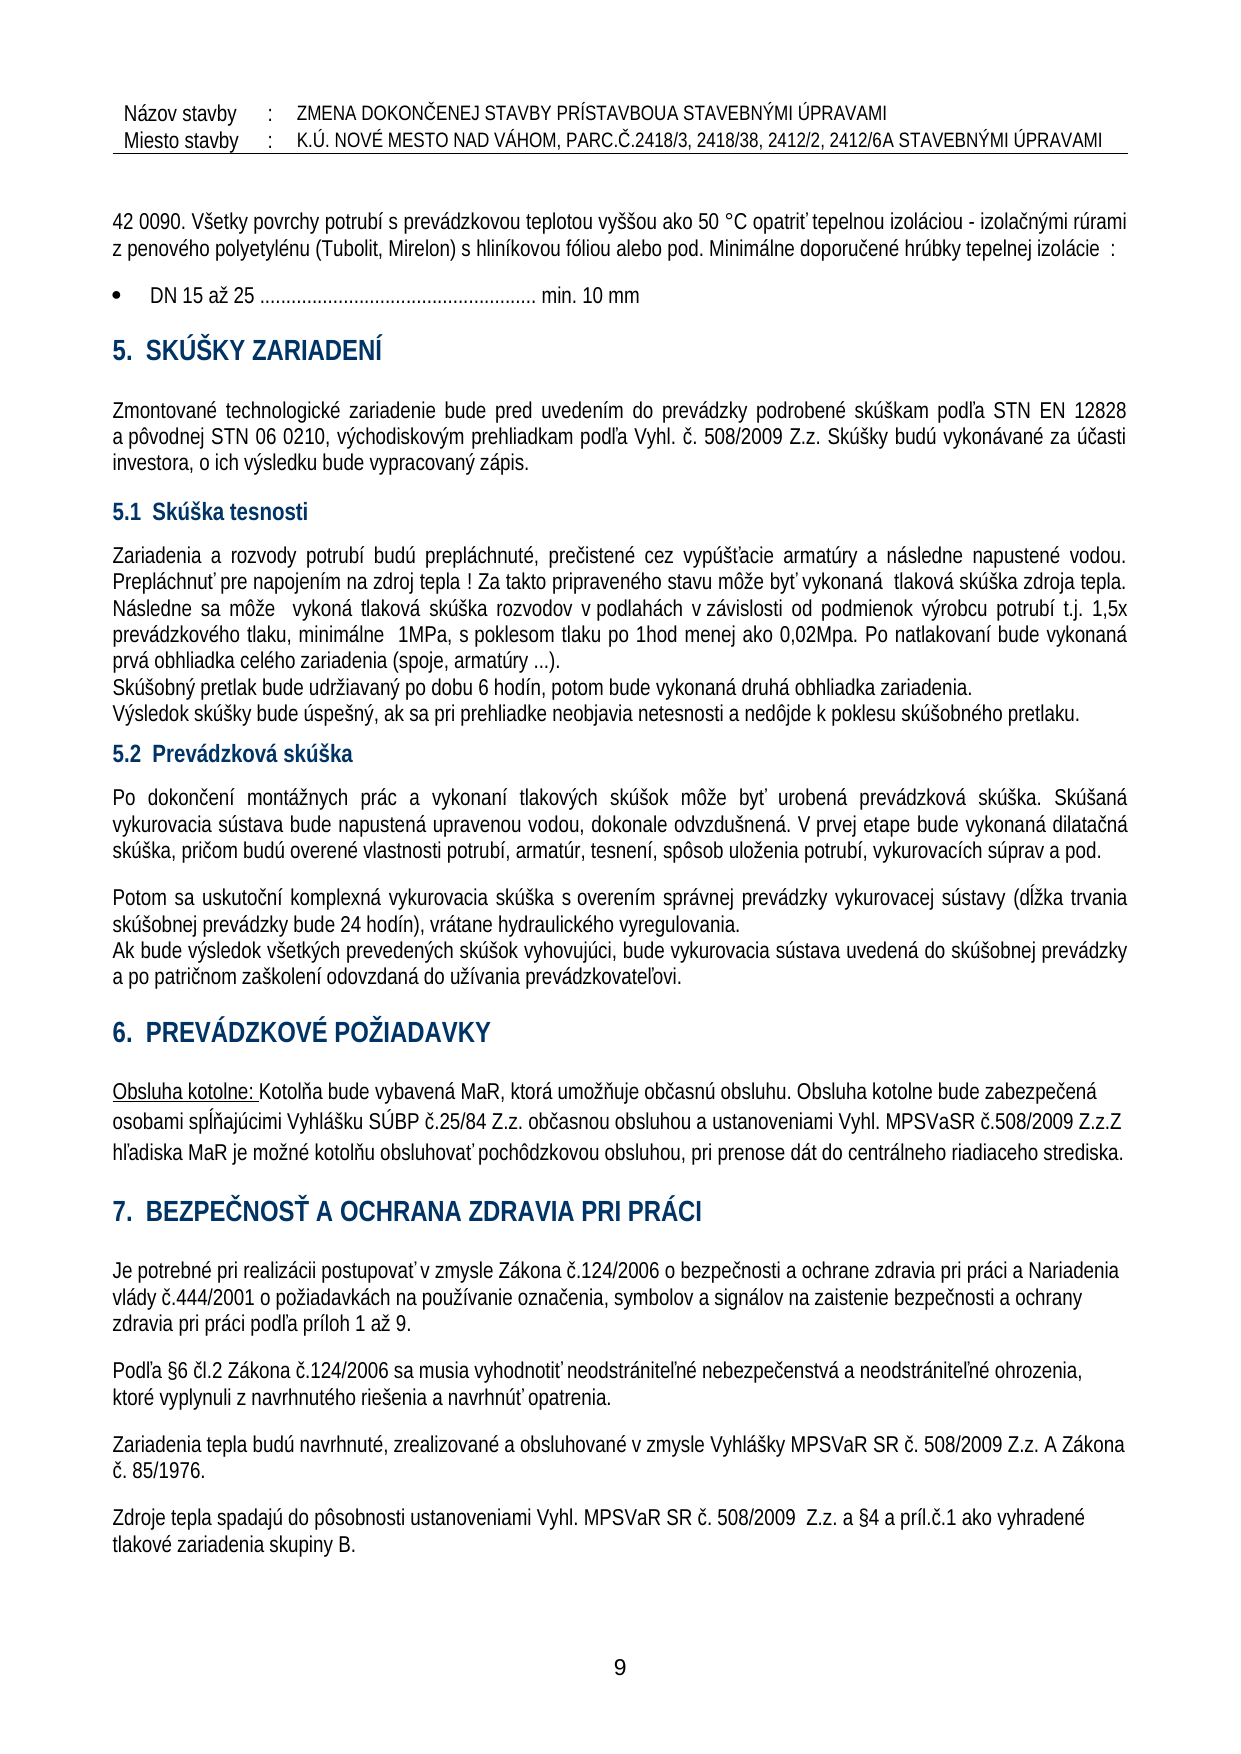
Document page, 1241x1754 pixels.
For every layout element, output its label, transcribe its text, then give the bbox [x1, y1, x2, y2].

text Je potrebné pri realizácii postupovať v zmysle Zákona č.124/2006 o bezpečnosti a ochrane zdravia pri práci a Nariadenia vlády č.444/2001 o požiadavkách na používanie označenia, symbolov a signálov na zaistenie bezpečnosti a ochrany zdravia pri práci podľa príloh 1 až 9. [112, 1257, 1128, 1336]
text Skúšobný pretlak bude udržiavaný po dobu 6 hodín, potom bude vykonaná druhá obhliadka zariadenia. [112, 674, 1128, 700]
text Po dokončení montážnych prác a vykonaní tlakových skúšok môže byť urobená prevádzková skúška. Skúšaná vykurovacia sústava bude napustená upravenou vodou, dokonale odvzdušnená. V prvej etape bude vykonaná dilatačná skúška, pričom budú overené vlastnosti potrubí, armatúr, tesnení, spôsob uloženia potrubí, vykurovacích súprav a pod. [112, 784, 1128, 863]
text Zmontované technologické zariadenie bude pred uvedením do prevádzky podrobené skúškam podľa STN EN 12828 a pôvodnej STN 06 0210, východiskovým prehliadkam podľa Vyhl. č. 508/2009 Z.z. Skúšky budú vykonávané za účasti investora, o ich výsledku bude vypracovaný zápis. [112, 397, 1128, 476]
subtitle 5. Skúšky zariadení [112, 333, 1128, 367]
list DN 15 až 25 ..................................................... min. 10 mm [112, 282, 1128, 308]
text Výsledok skúšky bude úspešný, ak sa pri prehliadke neobjavia netesnosti a nedôjde k poklesu skúšobného pretlaku. [112, 700, 1128, 726]
subtitle 7. bezpečnosť a ochrana zdravia pri práci [112, 1194, 1128, 1227]
text Potom sa uskutoční komplexná vykurovacia skúška s overením správnej prevádzky vykurovacej sústavy (dĺžka trvania skúšobnej prevádzky bude 24 hodín), vrátane hydraulického vyregulovania. [112, 884, 1128, 937]
text Ak bude výsledok všetkých prevedených skúšok vyhovujúci, bude vykurovacia sústava uvedená do skúšobnej prevádzky a po patričnom zaškolení odovzdaná do užívania prevádzkovateľovi. [112, 937, 1128, 990]
text Zariadenia a rozvody potrubí budú prepláchnuté, prečistené cez vypúšťacie armatúry a následne napustené vodou. Prepláchnuť pre napojením na zdroj tepla ! Za takto pripraveného stavu môže byť vykonaná tlaková skúška zdroja tepla. Následne sa môže vykoná tlaková skúška rozvodov v podlahách v závislosti od podmienok výrobcu potrubí t.j. 1,5x prevádzkového tlaku, minimálne 1MPa, s poklesom tlaku po 1hod menej ako 0,02Mpa. Po natlakovaní bude vykonaná prvá obhliadka celého zariadenia (spoje, armatúry ...). [112, 542, 1128, 674]
text Obsluha kotolne: Kotolňa bude vybavená MaR, ktorá umožňuje občasnú obsluhu. Obsluha kotolne bude zabezpečená osobami spĺňajúcimi Vyhlášku SÚBP č.25/84 Z.z. občasnou obsluhou a ustanoveniami Vyhl. MPSVaSR č.508/2009 Z.z.Z hľadiska MaR je možné kotolňu obsluhovať pochôdzkovou obsluhou, pri prenose dát do centrálneho riadiaceho strediska. [112, 1078, 1128, 1165]
text 5.2 Prevádzková skúška [112, 739, 1128, 768]
text Podľa §6 čl.2 Zákona č.124/2006 sa musia vyhodnotiť neodstrániteľné nebezpečenstvá a neodstrániteľné ohrozenia, ktoré vyplynuli z navrhnutého riešenia a navrhnúť opatrenia. [112, 1357, 1128, 1410]
text Zariadenia tepla budú navrhnuté, zrealizované a obsluhované v zmysle Vyhlášky MPSVaR SR č. 508/2009 Z.z. A Zákona č. 85/1976. [112, 1431, 1128, 1483]
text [112, 208, 1128, 261]
subtitle 6. Prevádzkové požiadavky [112, 1015, 1128, 1048]
text 5.1 Skúška tesnosti [112, 497, 1128, 525]
text Zdroje tepla spadajú do pôsobnosti ustanoveniami Vyhl. MPSVaR SR č. 508/2009 Z.z. a §4 a príl.č.1 ako vyhradené tlakové zariadenia skupiny B. [112, 1504, 1128, 1557]
